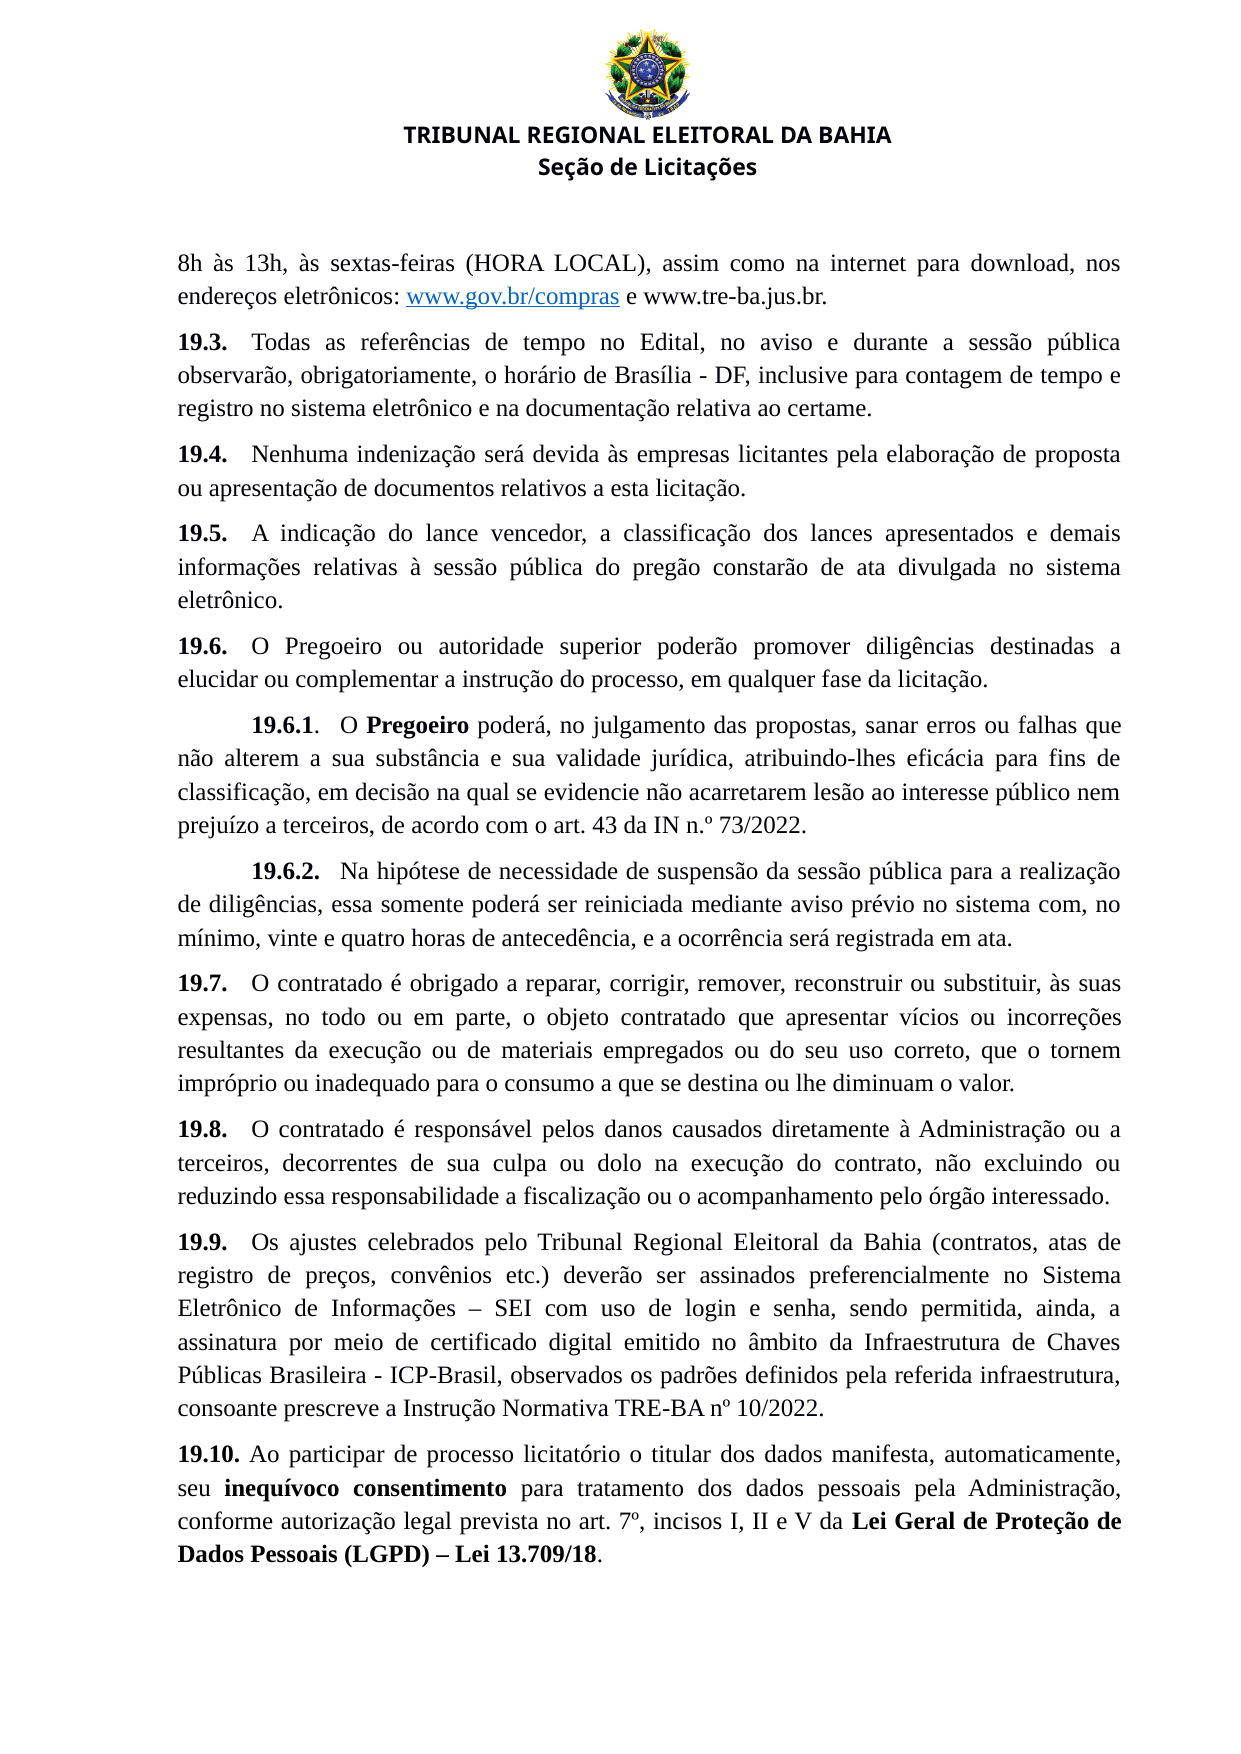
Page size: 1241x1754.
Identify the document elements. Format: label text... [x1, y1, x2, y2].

text 19.9. Os ajustes celebrados pelo Tribunal Regional Eleitoral da Bahia (contratos, atas de registro de preços, convênios etc.) deverão ser assinados preferencialmente no Sistema Eletrônico de Informações – SEI com uso de login e senha, sendo permitida, ainda, a assinatura por meio de certificado digital emitido no âmbito da Infraestrutura de Chaves Públicas Brasileira - ICP-Brasil, observados os padrões definidos pela referida infraestrutura, consoante prescreve a Instrução Normativa TRE-BA nº 10/2022. [177, 1223, 1122, 1423]
text 19.8. O contratado é responsável pelos danos causados diretamente à Administração ou a terceiros, decorrentes de sua culpa ou dolo na execução do contrato, não excluindo ou reduzindo essa responsabilidade a fiscalização ou o acompanhamento pelo órgão interessado. [177, 1111, 1122, 1211]
text 19.7. O contratado é obrigado a reparar, corrigir, remover, reconstruir ou substituir, às suas expensas, no todo ou em parte, o objeto contratado que apresentar vícios ou incorreções resultantes da execução ou de materiais empregados ou do seu uso correto, que o tornem impróprio ou inadequado para o consumo a que se destina ou lhe diminuam o valor. [177, 965, 1122, 1098]
text 19.5. A indicação do lance vencedor, a classificação dos lances apresentados e demais informações relativas à sessão pública do pregão constarão de ata divulgada no sistema eletrônico. [177, 515, 1122, 615]
text 19.3. Todas as referências de tempo no Edital, no aviso e durante a sessão pública observarão, obrigatoriamente, o horário de Brasília - DF, inclusive para contagem de tempo e registro no sistema eletrônico e na documentação relativa ao certame. [177, 323, 1122, 423]
text 19.4. Nenhuma indenização será devida às empresas licitantes pela elaboração de proposta ou apresentação de documentos relativos a esta licitação. [177, 436, 1122, 503]
text 19.10. Ao participar de processo licitatório o titular dos dados manifesta, automaticamente, seu inequívoco consentimento para tratamento dos dados pessoais pela Administração, conforme autorização legal prevista no art. 7º, incisos I, II e V da Lei Geral de Proteção de Dados Pessoais (LGPD) – Lei 13.709/18. [177, 1436, 1122, 1569]
text 19.6.2. Na hipótese de necessidade de suspensão da sessão pública para a realização de diligências, essa somente poderá ser reiniciada mediante aviso prévio no sistema com, no mínimo, vinte e quatro horas de antecedência, e a ocorrência será registrada em ata. [177, 853, 1122, 953]
text 19.6. O Pregoeiro ou autoridade superior poderão promover diligências destinadas a elucidar ou complementar a instrução do processo, em qualquer fase da licitação. [177, 628, 1122, 694]
text 19.6.1. O Pregoeiro poderá, no julgamento das propostas, sanar erros ou falhas que não alterem a sua substância e sua validade jurídica, atribuindo-lhes eficácia para fins de classificação, em decisão na qual se evidencie não acarretarem lesão ao interesse público nem prejuízo a terceiros, de acordo com o art. 43 da IN n.º 73/2022. [177, 707, 1122, 840]
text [177, 244, 1122, 311]
